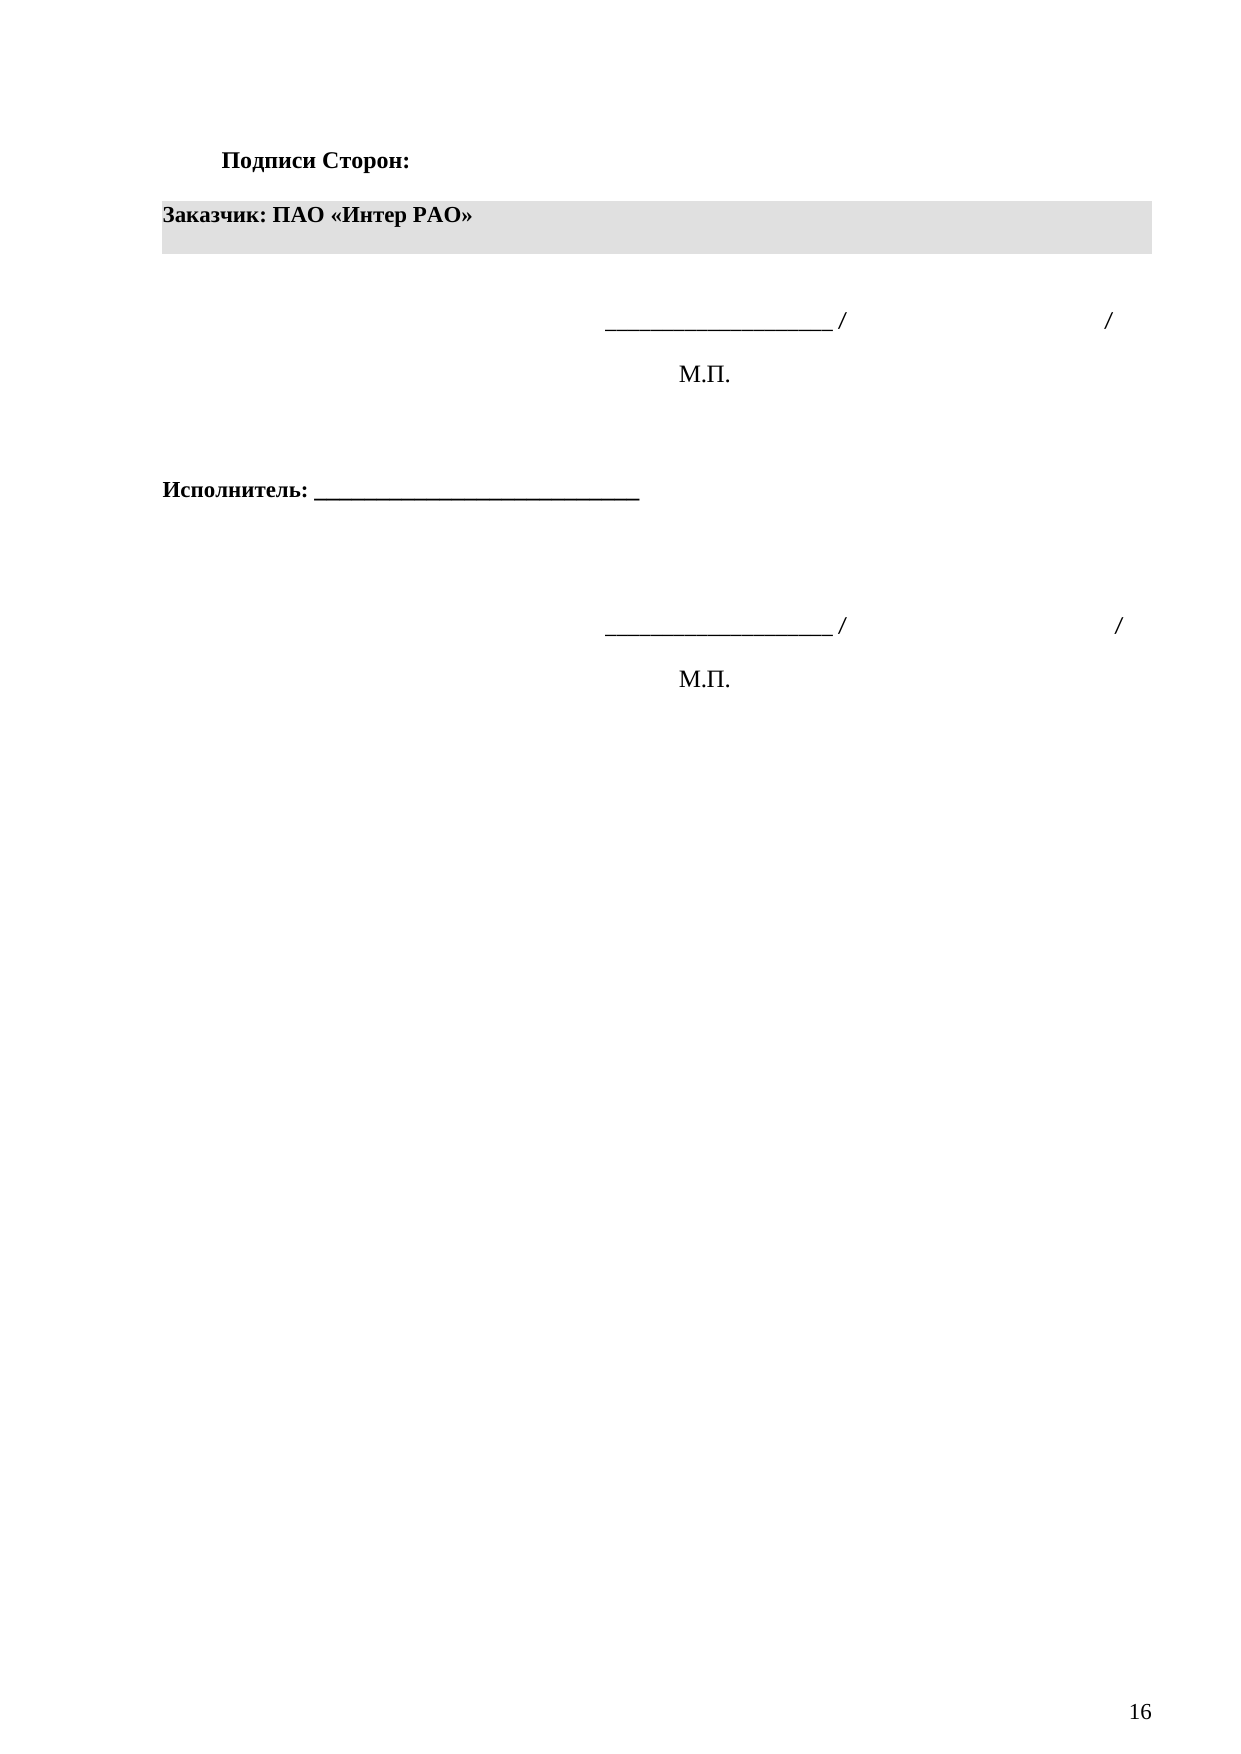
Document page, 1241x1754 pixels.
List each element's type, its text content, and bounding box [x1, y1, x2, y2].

text ____________________ / / [605, 306, 1152, 334]
text Заказчик: ПАО «Интер РАО» [162, 201, 1152, 227]
text Подписи Сторон: [221, 146, 1152, 173]
text ____________________ / / [605, 612, 1152, 639]
text М.П. [679, 359, 1152, 388]
text М.П. [679, 664, 1152, 693]
text Исполнитель: __________________________ [162, 474, 1152, 502]
